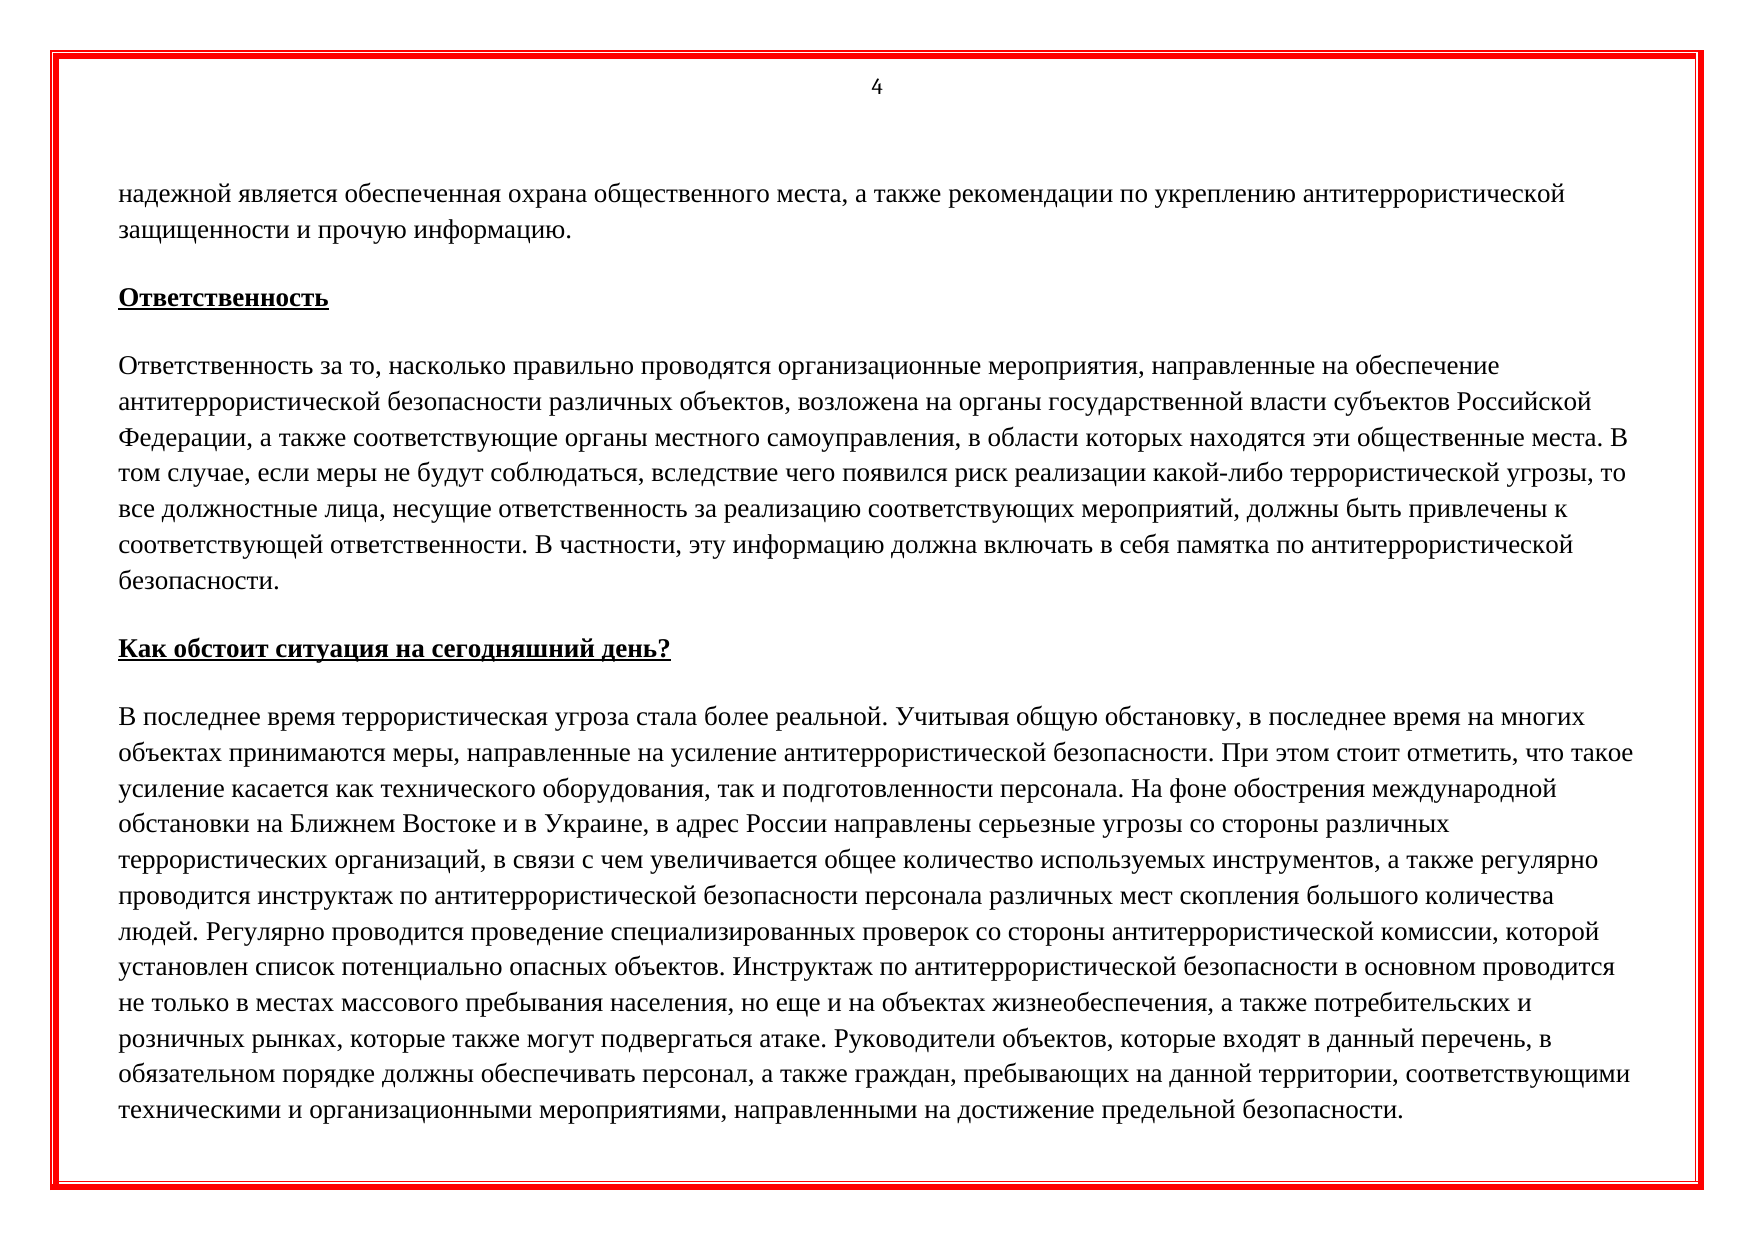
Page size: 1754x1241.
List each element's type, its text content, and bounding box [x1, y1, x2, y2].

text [118, 177, 1636, 244]
text Ответственность [118, 281, 1636, 312]
text Как обстоит ситуация на сегодняшний день? [118, 632, 1636, 663]
text В последнее время террористическая угроза стала более реальной. Учитывая общую обстановку, в последнее время на многих объектах принимаются меры, направленные на усиление антитеррористической безопасности. При этом стоит отметить, что такое усиление касается как технического оборудования, так и подготовленности персонала. На фоне обострения международной обстановки на Ближнем Востоке и в Украине, в адрес России направлены серьезные угрозы со стороны различных террористических организаций, в связи с чем увеличивается общее количество используемых инструментов, а также регулярно проводится инструктаж по антитеррористической безопасности персонала различных мест скопления большого количества людей. Регулярно проводится проведение специализированных проверок со стороны антитеррористической комиссии, которой установлен список потенциально опасных объектов. Инструктаж по антитеррористической безопасности в основном проводится не только в местах массового пребывания населения, но еще и на объектах жизнеобеспечения, а также потребительских и розничных рынках, которые также могут подвергаться атаке. Руководители объектов, которые входят в данный перечень, в обязательном порядке должны обеспечивать персонал, а также граждан, пребывающих на данной территории, соответствующими техническими и организационными мероприятиями, направленными на достижение предельной безопасности. [118, 700, 1636, 1124]
text Ответственность за то, насколько правильно проводятся организационные мероприятия, направленные на обеспечение антитеррористической безопасности различных объектов, возложена на органы государственной власти субъектов Российской Федерации, а также соответствующие органы местного самоуправления, в области которых находятся эти общественные места. В том случае, если меры не будут соблюдаться, вследствие чего появился риск реализации какой-либо террористической угрозы, то все должностные лица, несущие ответственность за реализацию соответствующих мероприятий, должны быть привлечены к соответствующей ответственности. В частности, эту информацию должна включать в себя памятка по антитеррористической безопасности. [118, 349, 1636, 595]
